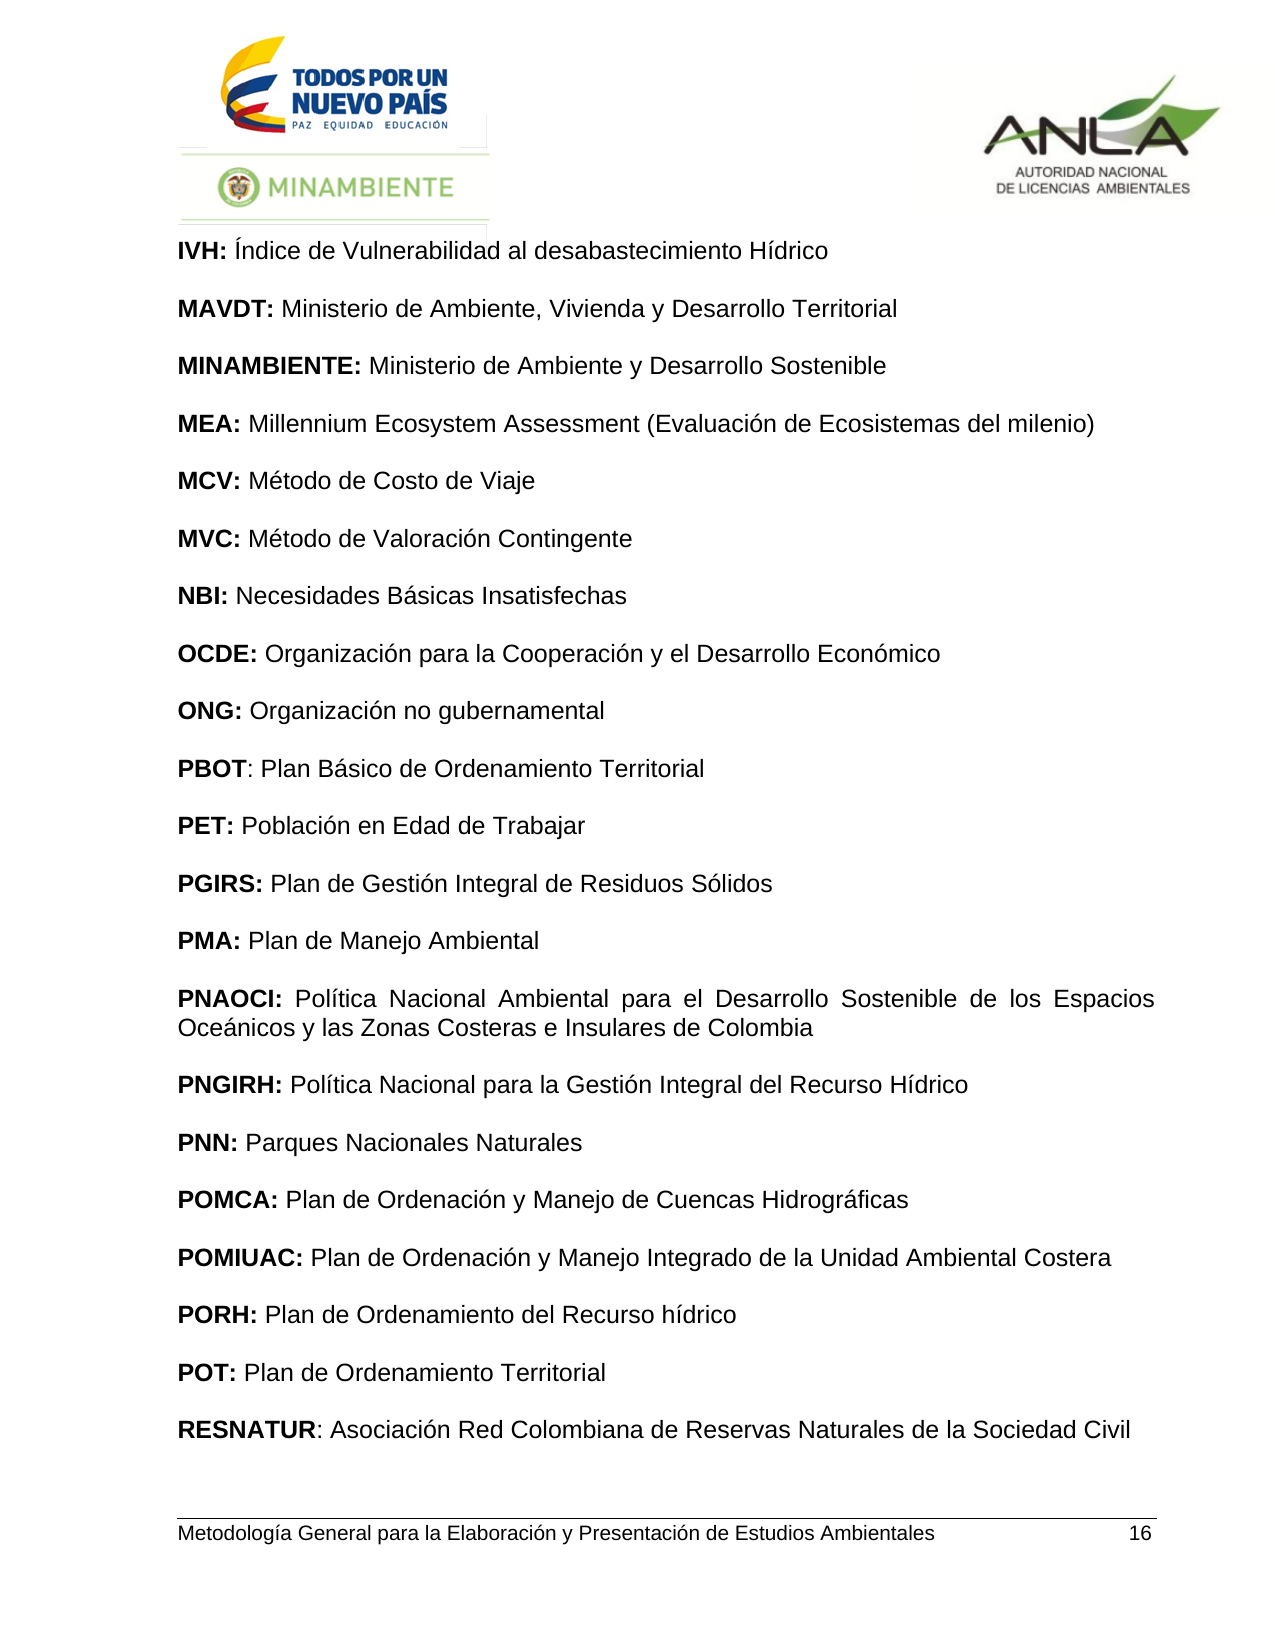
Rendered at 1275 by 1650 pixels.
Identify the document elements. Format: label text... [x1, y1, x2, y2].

picture [178, 26, 493, 236]
text MVC: Método de Valoración Contingente [177, 524, 1157, 552]
text PGIRS: Plan de Gestión Integral de Residuos Sólidos [177, 869, 1157, 897]
text MEA: Millennium Ecosystem Assessment (Evaluación de Ecosistemas del milenio) [177, 409, 1157, 437]
text POMCA: Plan de Ordenación y Manejo de Cuencas Hidrográficas [177, 1185, 1157, 1214]
text PMA: Plan de Manejo Ambiental [177, 926, 1157, 955]
text POT: Plan de Ordenamiento Territorial [177, 1357, 1157, 1386]
text PNN: Parques Nacionales Naturales [177, 1127, 1157, 1156]
text OCDE: Organización para la Cooperación y el Desarrollo Económico [177, 639, 1157, 667]
text POMIUAC: Plan de Ordenación y Manejo Integrado de la Unidad Ambiental Costera [177, 1242, 1157, 1271]
text PNGIRH: Política Nacional para la Gestión Integral del Recurso Hídrico [177, 1070, 1157, 1099]
text MAVDT: Ministerio de Ambiente, Vivienda y Desarrollo Territorial [177, 294, 1157, 322]
text NBI: Necesidades Básicas Insatisfechas [177, 581, 1157, 610]
text RESNATUR: Asociación Red Colombiana de Reservas Naturales de la Sociedad Civil [177, 1415, 1157, 1444]
text PNAOCI: Política Nacional Ambiental para el Desarrollo Sostenible de los Espacios Oceánicos y las Zonas Costeras e Insulares de Colombia [177, 984, 1157, 1041]
text PORH: Plan de Ordenamiento del Recurso hídrico [177, 1300, 1157, 1329]
picture [915, 61, 1275, 216]
text ONG: Organización no gubernamental [177, 696, 1157, 725]
text PBOT: Plan Básico de Ordenamiento Territorial [177, 754, 1157, 782]
text PET: Población en Edad de Trabajar [177, 811, 1157, 840]
text MINAMBIENTE: Ministerio de Ambiente y Desarrollo Sostenible [177, 351, 1157, 380]
text IVH: Índice de Vulnerabilidad al desabastecimiento Hídrico [177, 236, 1157, 265]
text MCV: Método de Costo de Viaje [177, 466, 1157, 495]
